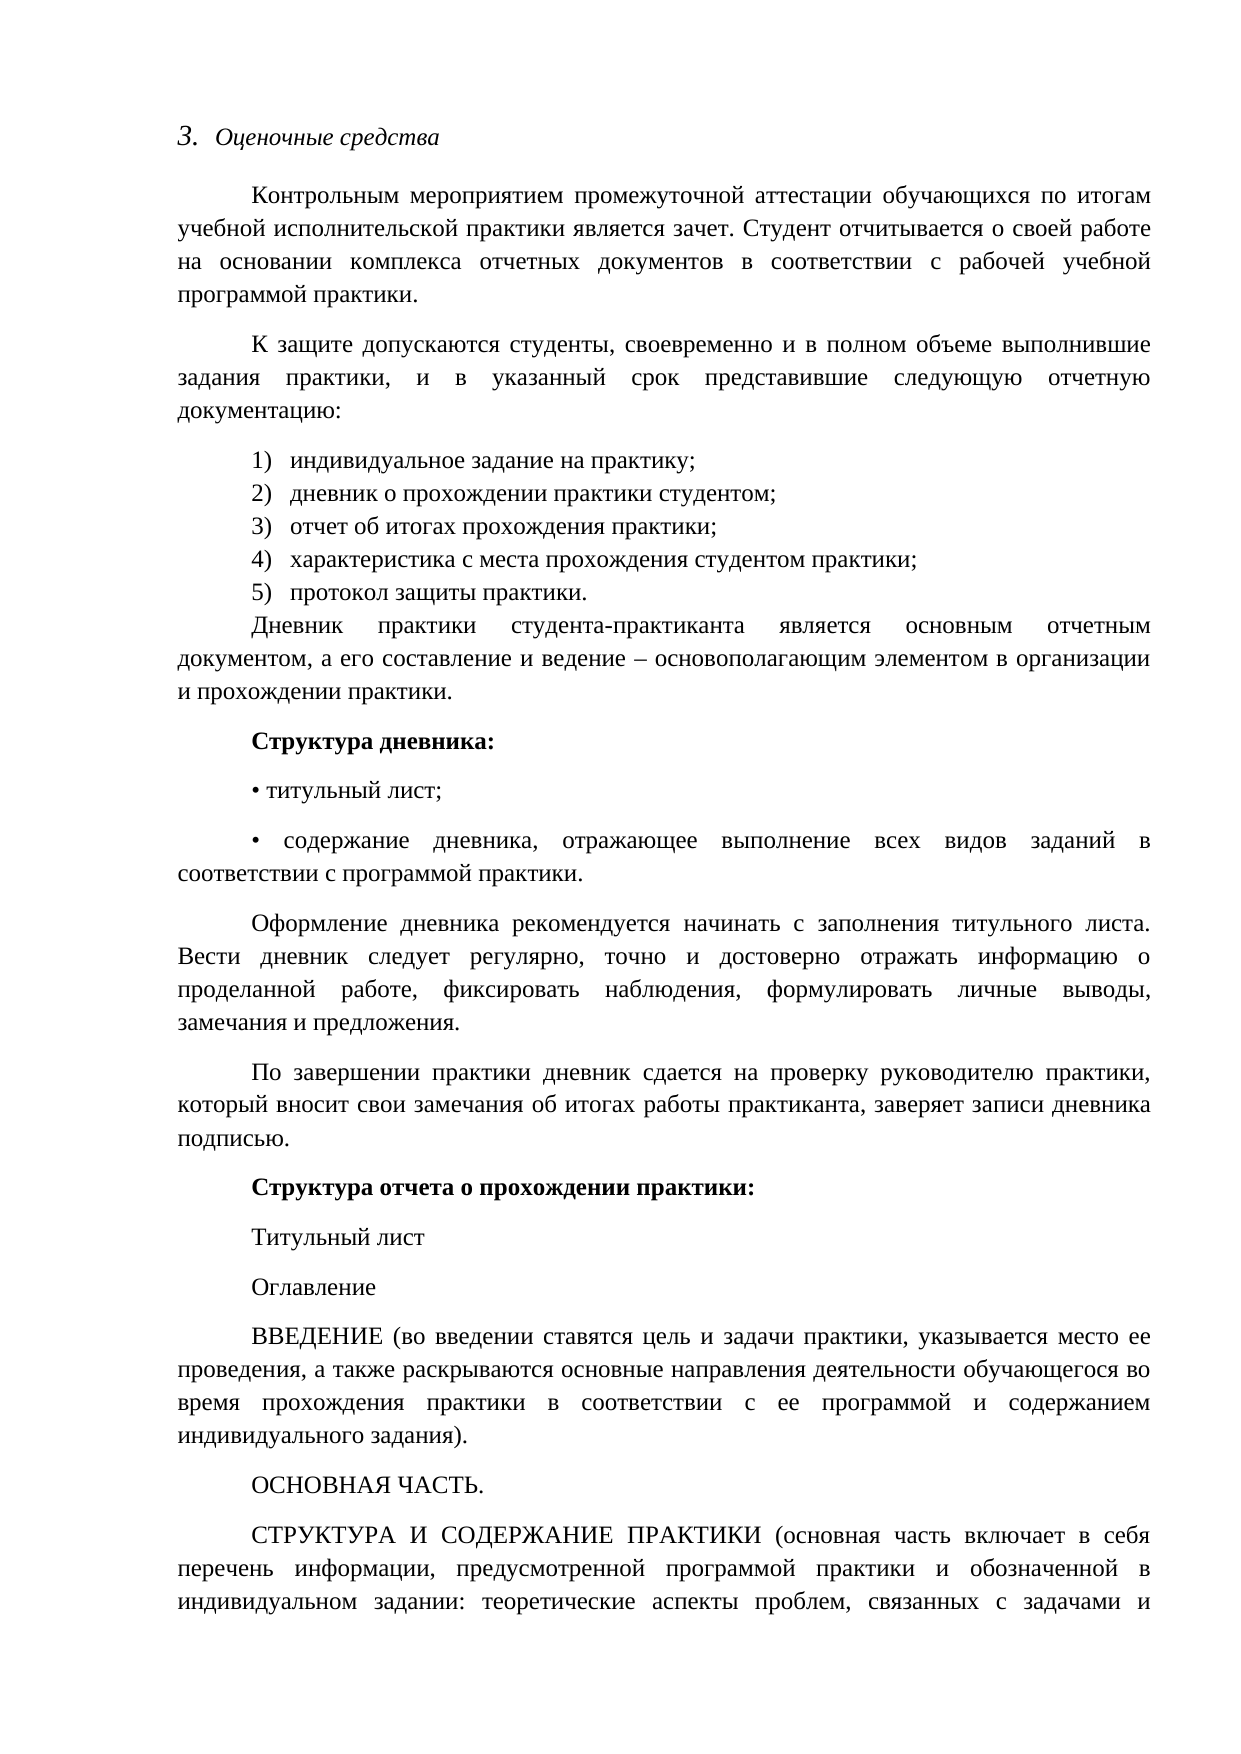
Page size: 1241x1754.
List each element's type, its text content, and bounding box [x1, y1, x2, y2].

text По завершении практики дневник сдается на проверку руководителю практики, который вносит свои замечания об итогах работы практиканта, заверяет записи дневника подписью. [177, 1057, 1152, 1151]
list характеристика с места прохождения студентом практики; [177, 544, 1152, 573]
text К защите допускаются студенты, своевременно и в полном объеме выполнившие задания практики, и в указанный срок представившие следующую отчетную документацию: [177, 329, 1152, 424]
text Оформление дневника рекомендуется начинать с заполнения титульного листа. Вести дневник следует регулярно, точно и достоверно отражать информацию о проделанной работе, фиксировать наблюдения, формулировать личные выводы, замечания и предложения. [177, 908, 1152, 1036]
text Титульный лист [177, 1222, 1152, 1251]
subtitle Оценочные средства [177, 118, 1152, 152]
list дневник о прохождении практики студентом; [177, 478, 1152, 507]
text • содержание дневника, отражающее выполнение всех видов заданий в соответствии с программой практики. [177, 825, 1152, 887]
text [177, 1520, 1152, 1614]
text Структура отчета о прохождении практики: [177, 1172, 1152, 1201]
list протокол защиты практики. [177, 577, 1152, 606]
text • титульный лист; [177, 775, 1152, 804]
text Дневник практики студента-практиканта является основным отчетным документом, а его составление и ведение – основополагающим элементом в организации и прохождении практики. [177, 610, 1152, 705]
text ОСНОВНАЯ ЧАСТЬ. [177, 1470, 1152, 1499]
text ВВЕДЕНИЕ (во введении ставятся цель и задачи практики, указывается место ее проведения, а также раскрываются основные направления деятельности обучающегося во время прохождения практики в соответствии с ее программой и содержанием индивидуального задания). [177, 1321, 1152, 1449]
list индивидуальное задание на практику; [177, 445, 1152, 474]
list отчет об итогах прохождения практики; [177, 511, 1152, 540]
text Контрольным мероприятием промежуточной аттестации обучающихся по итогам учебной исполнительской практики является зачет. Студент отчитывается о своей работе на основании комплекса отчетных документов в соответствии с рабочей учебной программой практики. [177, 180, 1152, 308]
text Структура дневника: [177, 726, 1152, 754]
text Оглавление [177, 1272, 1152, 1300]
